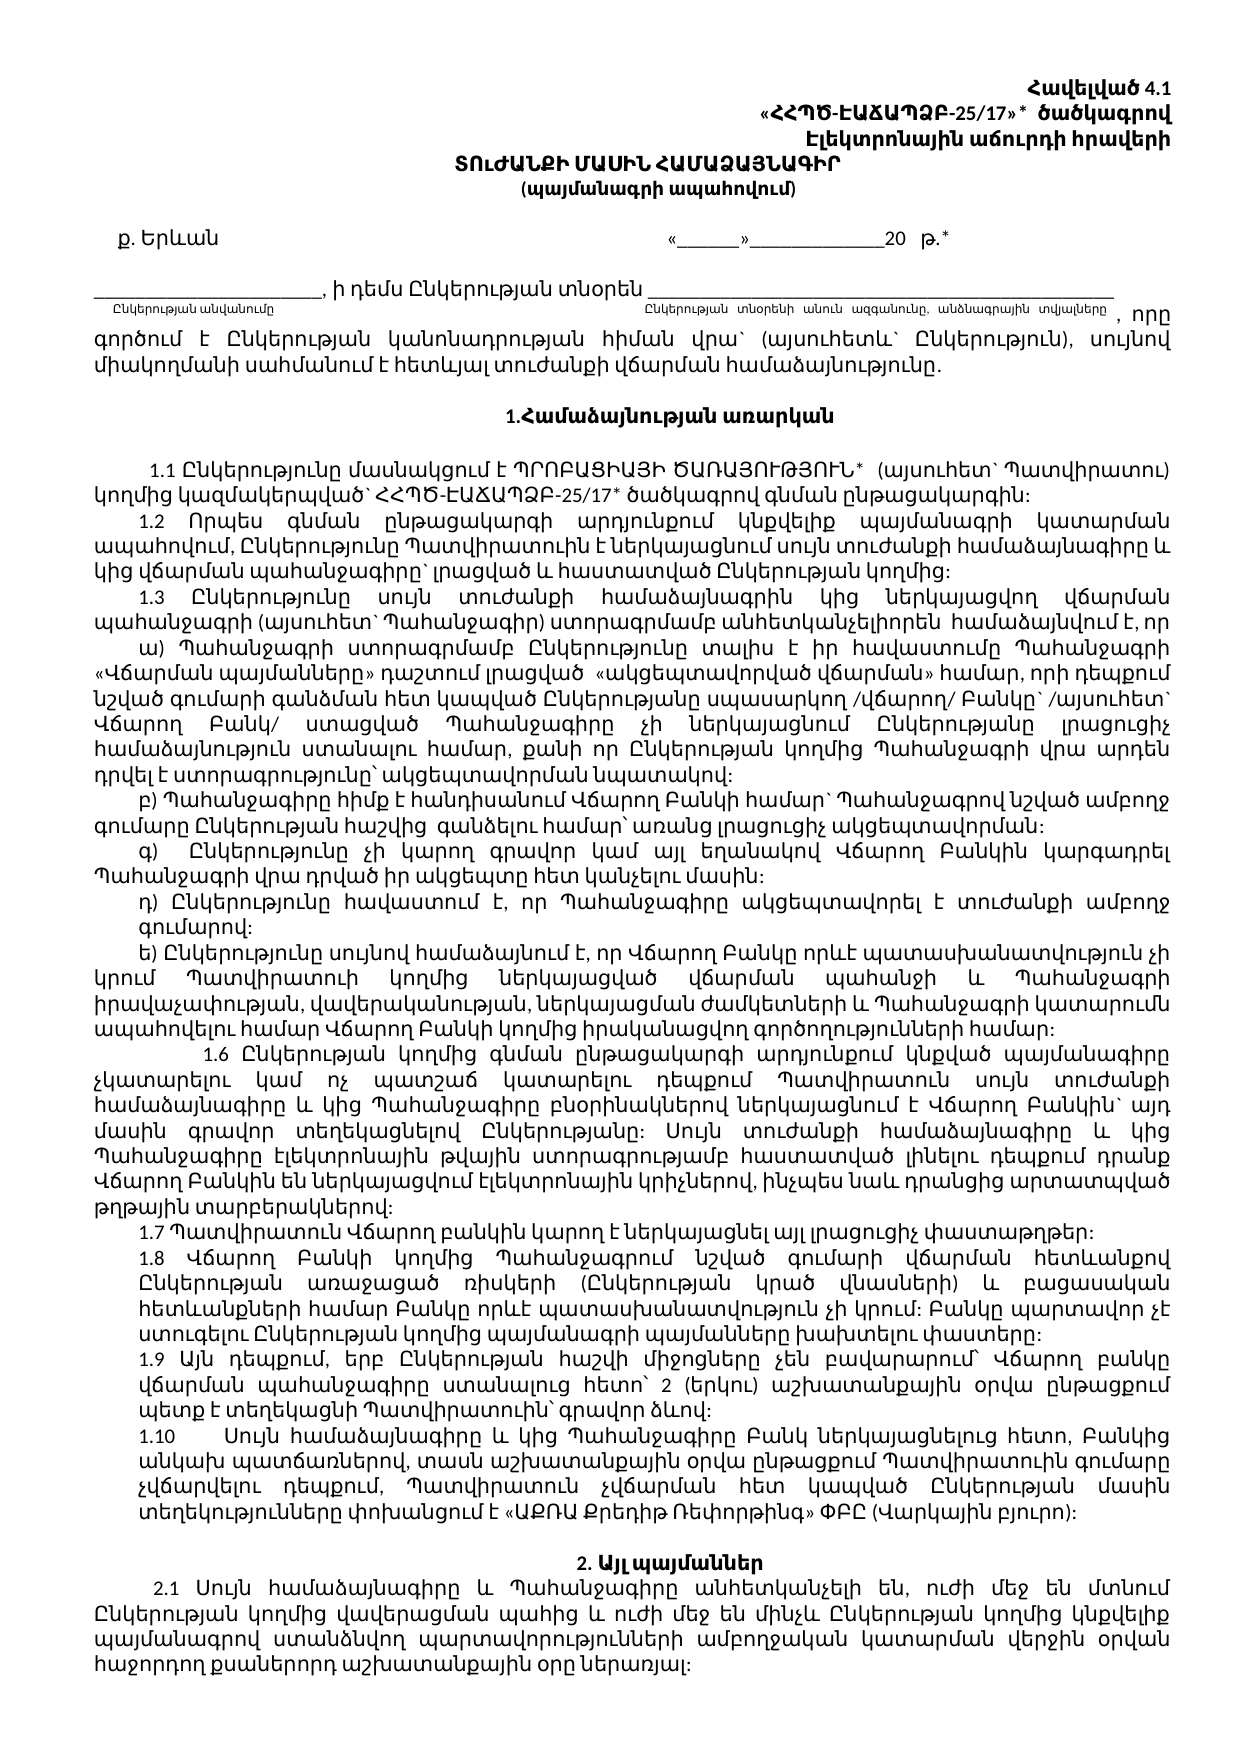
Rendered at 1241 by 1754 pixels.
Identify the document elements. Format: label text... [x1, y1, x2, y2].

text 1.7 Պատվիրատուն Վճարող բանկին կարող է ներկայացնել այլ լրացուցիչ փաստաթղթեր: [138, 1219, 1171, 1245]
text «ՀՀՊԾ-ԷԱՃԱՊՁԲ-25/17»* ծածկագրով [94, 100, 1171, 126]
text Էլեկտրոնային աճուրդի հրավերի [94, 126, 1171, 151]
text ՏՈւԺԱՆՔԻ ՄԱՍԻՆ ՀԱՄԱՁԱՅՆԱԳԻՐ [94, 151, 1171, 177]
text 1.9 Այն դեպքում, երբ Ընկերության հաշվի միջոցները չեն բավարարում՝ Վճարող բանկը վճարման պահանջագիրը ստանալուց հետո՝ 2 (երկու) աշխատանքային օրվա ընթացքում պետք է տեղեկացնի Պատվիրատուին՝ գրավոր ձևով: [138, 1347, 1171, 1423]
text ք. Երևան «______»_____________20 թ.* [94, 225, 1171, 250]
text (պայմանագրի ապահովում) [94, 177, 1171, 199]
text 1.Համաձայնության առարկան [169, 403, 1171, 428]
text 1.8 Վճարող Բանկի կողմից Պահանջագրում նշված գումարի վճարման հետևանքով Ընկերության առաջացած ռիսկերի (Ընկերության կրած վնասների) և բացասական հետևանքների համար Բանկը որևէ պատասխանատվություն չի կրում: Բանկը պարտավոր չէ ստուգելու Ընկերության կողմից պայմանագրի պայմանները խախտելու փաստերը: [138, 1245, 1171, 1347]
text 2.1 Սույն համաձայնագիրը և Պահանջագիրը անհետկանչելի են, ուժի մեջ են մտնում Ընկերության կողմից վավերացման պահից և ուժի մեջ են մինչև Ընկերության կողմից կնքվելիք պայմանագրով ստանձնվող պարտավորությունների ամբողջական կատարման վերջին օրվան հաջորդող քսաներորդ աշխատանքային օրը ներառյալ: [94, 1575, 1171, 1677]
text 1.6 Ընկերության կողմից գնման ընթացակարգի արդյունքում կնքված պայմանագիրը չկատարելու կամ ոչ պատշաճ կատարելու դեպքում Պատվիրատուն սույն տուժանքի համաձայնագիրը և կից Պահանջագիրը բնօրինակներով ներկայացնում է Վճարող Բանկին` այդ մասին գրավոր տեղեկացնելով Ընկերությանը: Սույն տուժանքի համաձայնագիրը և կից Պահանջագիրը էլեկտրոնային թվային ստորագրությամբ հաստատված լինելու դեպքում դրանք Վճարող Բանկին են ներկայացվում էլեկտրոնային կրիչներով, ինչպես նաև դրանցից արտատպված թղթային տարբերակներով: [94, 1042, 1171, 1219]
text Ընկերության անվանումը Ընկերության տնօրենի անուն ազգանունը, անձնագրային տվյալները , որը գործում է Ընկերության կանոնադրության հիման վրա` (այսուհետև` Ընկերություն), սույնով միակողմանի սահմանում է հետևյալ տուժանքի վճարման համաձայնությունը. [94, 301, 1171, 377]
text 1.1 Ընկերությունը մասնակցում է ՊՐՈԲԱՑԻԱՅԻ ԾԱՌԱՅՈՒԹՅՈՒՆ* (այսուհետ` Պատվիրատու) կողմից կազմակերպված` ՀՀՊԾ-ԷԱՃԱՊՁԲ-25/17* ծածկագրով գնման ընթացակարգին: [94, 457, 1171, 508]
text 1.10 Սույն համաձայնագիրը և կից Պահանջագիրը Բանկ ներկայացնելուց հետո, Բանկից անկախ պատճառներով, տասն աշխատանքային օրվա ընթացքում Պատվիրատուին գումարը չվճարվելու դեպքում, Պատվիրատուն չվճարման հետ կապված Ընկերության մասին տեղեկությունները փոխանցում է «ԱՔՌԱ Քրեդիթ Ռեփորթինգ» ՓԲԸ (Վարկային բյուրո): [138, 1423, 1171, 1524]
text դ) Ընկերությունը հավաստում է, որ Պահանջագիրը ակցեպտավորել է տուժանքի ամբողջ գումարով: [138, 889, 1171, 940]
text 1.2 Որպես գնման ընթացակարգի արդյունքում կնքվելիք պայմանագրի կատարման ապահովում, Ընկերությունը Պատվիրատուին է ներկայացնում սույն տուժանքի համաձայնագիրը և կից վճարման պահանջագիրը` լրացված և հաստատված Ընկերության կողմից: [94, 508, 1171, 584]
text ______________________, ի դեմս Ընկերության տնօրեն _____________________________________________ [94, 276, 1171, 301]
text Հավելված 4.1 [94, 75, 1171, 100]
text ա) Պահանջագրի ստորագրմամբ Ընկերությունը տալիս է իր հավաստումը Պահանջագրի «Վճարման պայմանները» դաշտում լրացված «ակցեպտավորված վճարման» համար, որի դեպքում նշված գումարի գանձման հետ կապված Ընկերությանը սպասարկող /վճարող/ Բանկը` /այսուհետ` Վճարող Բանկ/ ստացված Պահանջագիրը չի ներկայացնում Ընկերությանը լրացուցիչ համաձայնություն ստանալու համար, քանի որ Ընկերության կողմից Պահանջագրի վրա արդեն դրվել է ստորագրությունը՝ ակցեպտավորման նպատակով: [94, 635, 1171, 787]
text 1.3 Ընկերությունը սույն տուժանքի համաձայնագրին կից ներկայացվող վճարման պահանջագրի (այսուհետ` Պահանջագիր) ստորագրմամբ անհետկանչելիորեն համաձայնվում է, որ [94, 584, 1171, 635]
text բ) Պահանջագիրը հիմք է հանդիսանում Վճարող Բանկի համար` Պահանջագրով նշված ամբողջ գումարը Ընկերության հաշվից գանձելու համար՝ առանց լրացուցիչ ակցեպտավորման: [94, 787, 1171, 838]
text ե) Ընկերությունը սույնով համաձայնում է, որ Վճարող Բանկը որևէ պատասխանատվություն չի կրում Պատվիրատուի կողմից ներկայացված վճարման պահանջի և Պահանջագրի իրավաչափության, վավերականության, ներկայացման ժամկետների և Պահանջագրի կատարումն ապահովելու համար Վճարող Բանկի կողմից իրականացվող գործողությունների համար: [94, 940, 1171, 1042]
text գ) Ընկերությունը չի կարող գրավոր կամ այլ եղանակով Վճարող Բանկին կարգադրել Պահանջագրի վրա դրված իր ակցեպտը հետ կանչելու մասին: [94, 838, 1171, 889]
text 2. Այլ պայմաններ [169, 1550, 1171, 1575]
